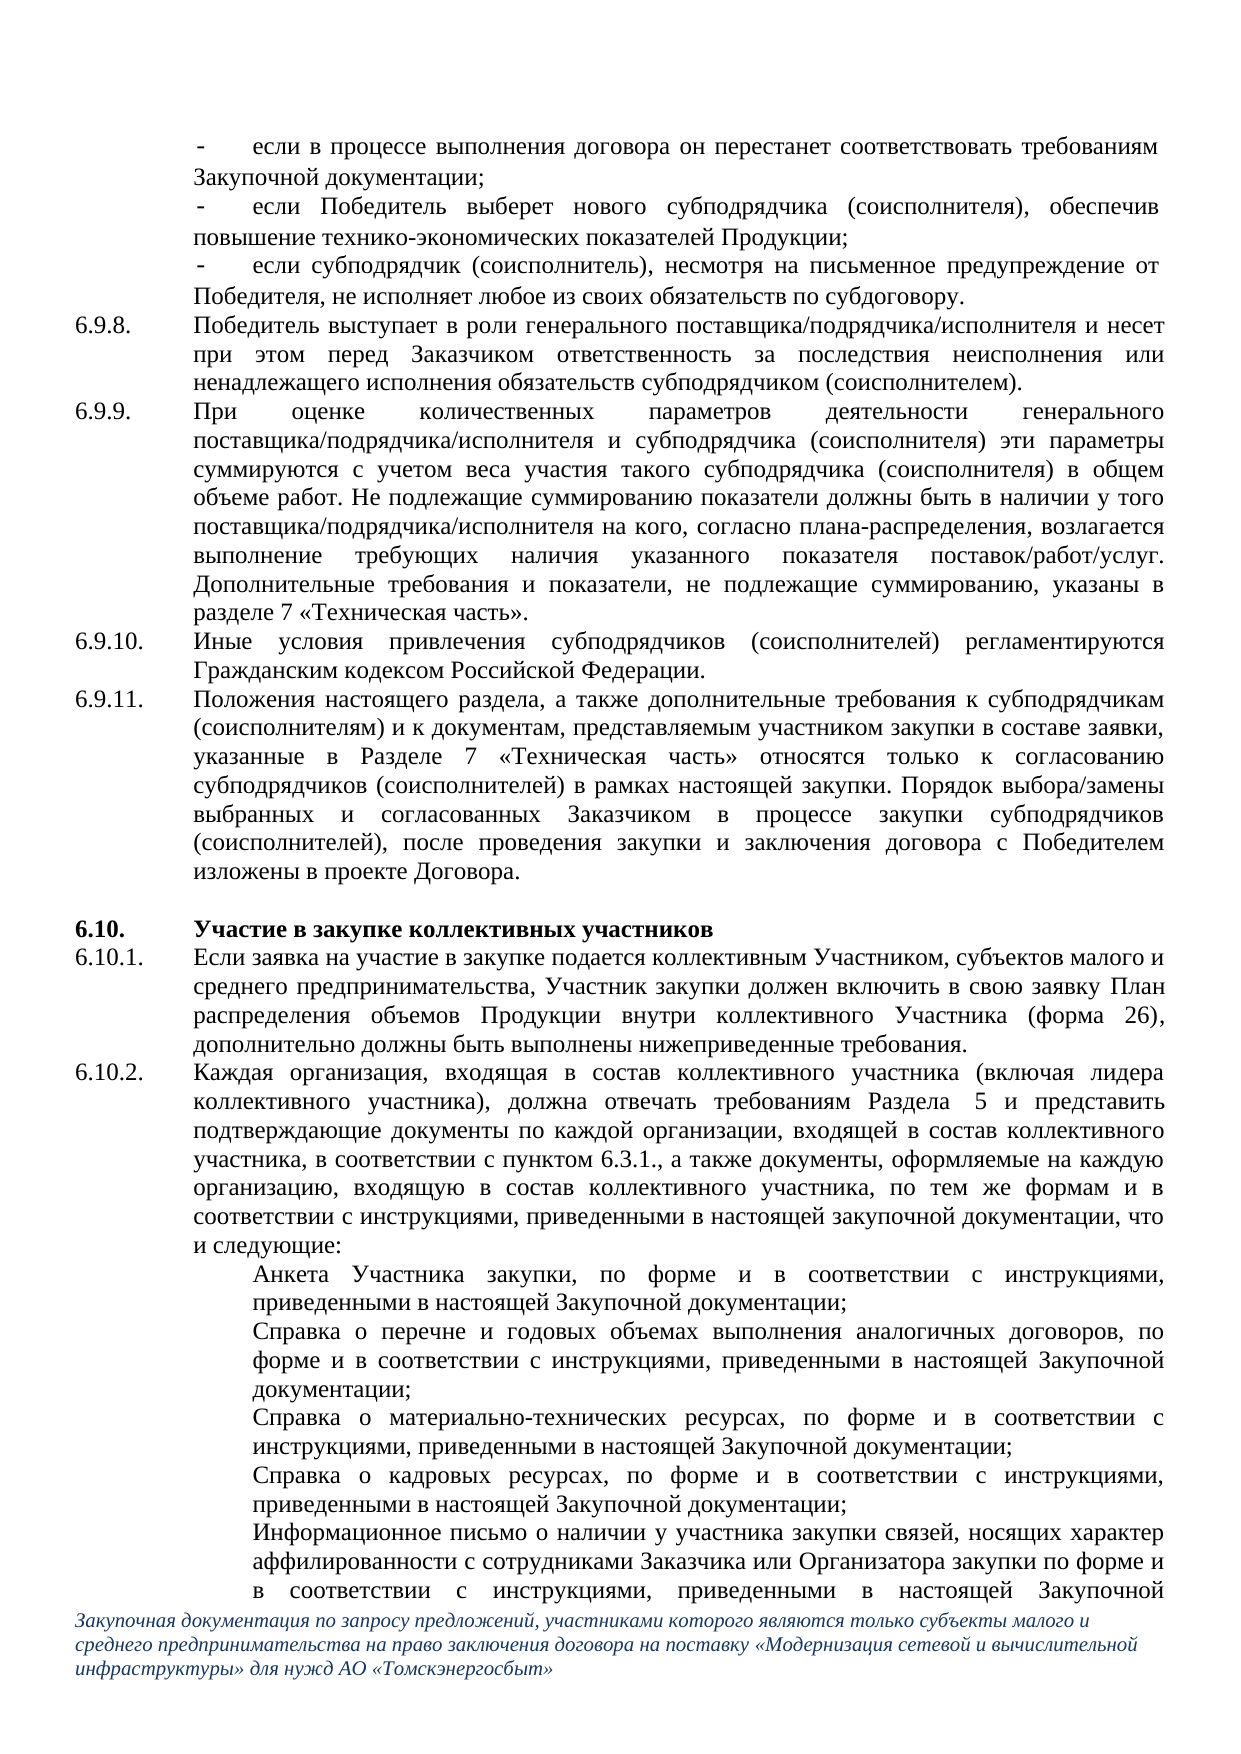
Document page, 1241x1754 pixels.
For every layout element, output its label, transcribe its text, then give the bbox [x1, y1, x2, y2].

list ­ Справка о материально-технических ресурсах, по форме и в соответствии с инструкциями, приведенными в настоящей Закупочной документации; [193, 1402, 1165, 1460]
list Если заявка на участие в закупке подается коллективным Участником, субъектов малого и среднего предпринимательства, Участник закупки должен включить в свою заявку План распределения объемов Продукции внутри коллективного Участника (форма 26), дополнительно должны быть выполнены нижеприведенные требования. [75, 942, 1165, 1057]
list Победитель выступает в роли генерального поставщика/подрядчика/исполнителя и несет при этом перед Заказчиком ответственность за последствия неисполнения или ненадлежащего исполнения обязательств субподрядчиком (соисполнителем). [75, 310, 1165, 396]
list Иные условия привлечения субподрядчиков (соисполнителей) регламентируются Гражданским кодексом Российской Федерации. [75, 626, 1165, 684]
list ­ Анкета Участника закупки, по форме и в соответствии с инструкциями, приведенными в настоящей Закупочной документации; [193, 1259, 1165, 1316]
list Положения настоящего раздела, а также дополнительные требования к субподрядчикам (соисполнителям) и к документам, представляемым участником закупки в составе заявки, указанные в Разделе 7 «Техническая часть» относятся только к согласованию субподрядчиков (соисполнителей) в рамках настоящей закупки. Порядок выбора/замены выбранных и согласованных Заказчиком в процессе закупки субподрядчиков (соисполнителей), после проведения закупки и заключения договора с Победителем изложены в проекте Договора. [75, 684, 1165, 885]
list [193, 1517, 1165, 1604]
list Участие в закупке коллективных участников [75, 914, 1165, 942]
list если в процессе выполнения договора он перестанет соответствовать требованиям Закупочной документации; [193, 131, 1159, 191]
list ­ Справка о кадровых ресурсах, по форме и в соответствии с инструкциями, приведенными в настоящей Закупочной документации; [193, 1460, 1165, 1517]
list ­ Справка о перечне и годовых объемах выполнения аналогичных договоров, по форме и в соответствии с инструкциями, приведенными в настоящей Закупочной документации; [193, 1316, 1165, 1402]
list Каждая организация, входящая в состав коллективного участника (включая лидера коллективного участника), должна отвечать требованиям Раздела 5 и представить подтверждающие документы по каждой организации, входящей в состав коллективного участника, в соответствии с пунктом 6.3.1., а также документы, оформляемые на каждую организацию, входящую в состав коллективного участника, по тем же формам и в соответствии с инструкциями, приведенными в настоящей закупочной документации, что и следующие: [75, 1057, 1165, 1259]
list если Победитель выберет нового субподрядчика (соисполнителя), обеспечив повышение технико-экономических показателей Продукции; [193, 191, 1159, 250]
list При оценке количественных параметров деятельности генерального поставщика/подрядчика/исполнителя и субподрядчика (соисполнителя) эти параметры суммируются с учетом веса участия такого субподрядчика (соисполнителя) в общем объеме работ. Не подлежащие суммированию показатели должны быть в наличии у того поставщика/подрядчика/исполнителя на кого, согласно плана-распределения, возлагается выполнение требующих наличия указанного показателя поставок/работ/услуг. Дополнительные требования и показатели, не подлежащие суммированию, указаны в разделе 7 «Техническая часть». [75, 396, 1165, 626]
list если субподрядчик (соисполнитель), несмотря на письменное предупреждение от Победителя, не исполняет любое из своих обязательств по субдоговору. [193, 250, 1159, 310]
